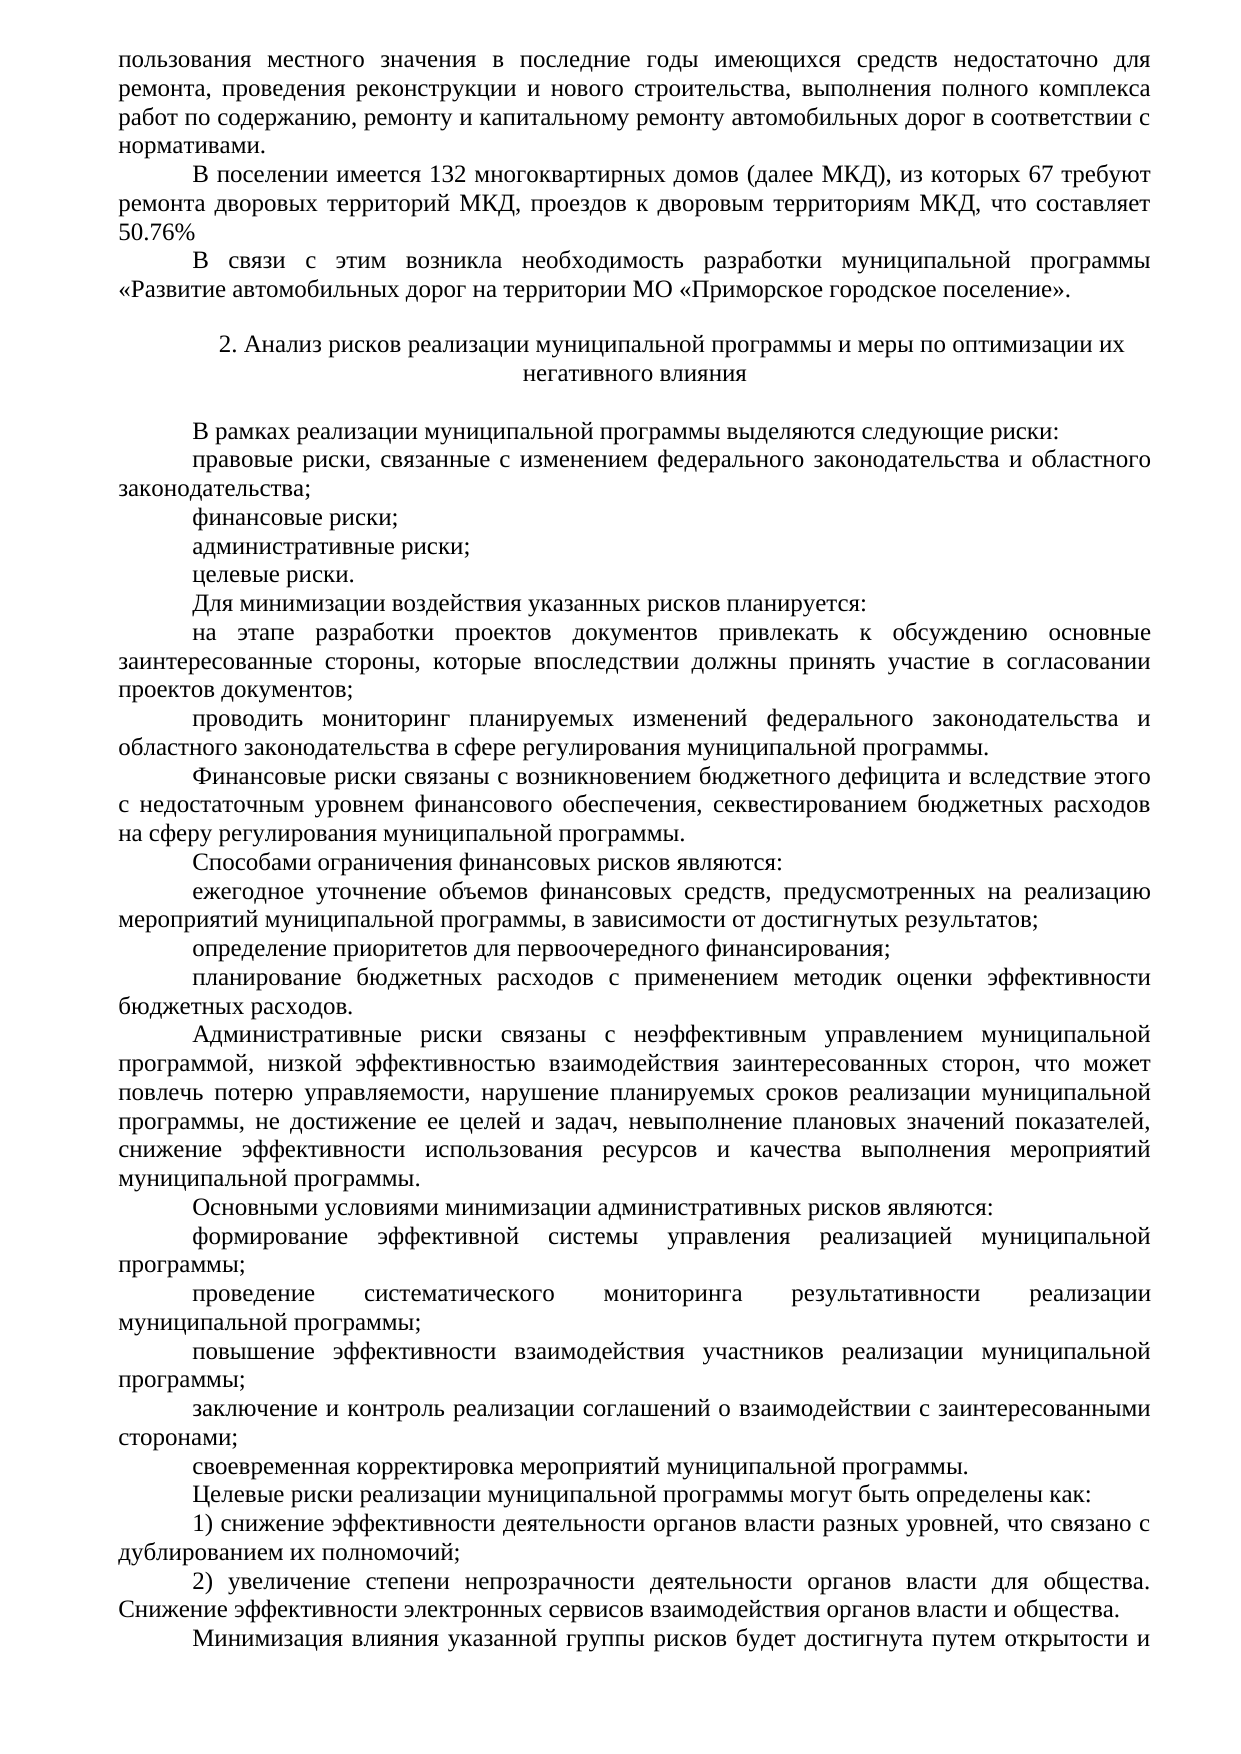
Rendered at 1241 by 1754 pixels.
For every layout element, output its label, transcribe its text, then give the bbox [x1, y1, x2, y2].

text Финансовые риски связаны с возникновением бюджетного дефицита и вследствие этого с недостаточным уровнем финансового обеспечения, секвестированием бюджетных расходов на сферу регулирования муниципальной программы. [118, 761, 1152, 847]
text административные риски; [118, 531, 1152, 559]
text заключение и контроль реализации соглашений о взаимодействии с заинтересованными сторонами; [118, 1393, 1152, 1451]
text проведение систематического мониторинга результативности реализации муниципальной программы; [118, 1278, 1152, 1336]
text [118, 1623, 1152, 1652]
text определение приоритетов для первоочередного финансирования; [118, 933, 1152, 962]
text Для минимизации воздействия указанных рисков планируется: [118, 588, 1152, 617]
text на этапе разработки проектов документов привлекать к обсуждению основные заинтересованные стороны, которые впоследствии должны принять участие в согласовании проектов документов; [118, 617, 1152, 703]
text Способами ограничения финансовых рисков являются: [118, 847, 1152, 876]
text формирование эффективной системы управления реализацией муниципальной программы; [118, 1221, 1152, 1278]
text Целевые риски реализации муниципальной программы могут быть определены как: [118, 1479, 1152, 1508]
text ежегодное уточнение объемов финансовых средств, предусмотренных на реализацию мероприятий муниципальной программы, в зависимости от достигнутых результатов; [118, 876, 1152, 933]
text Административные риски связаны с неэффективным управлением муниципальной программой, низкой эффективностью взаимодействия заинтересованных сторон, что может повлечь потерю управляемости, нарушение планируемых сроков реализации муниципальной программы, не достижение ее целей и задач, невыполнение плановых значений показателей, снижение эффективности использования ресурсов и качества выполнения мероприятий муниципальной программы. [118, 1019, 1152, 1192]
text планирование бюджетных расходов с применением методик оценки эффективности бюджетных расходов. [118, 962, 1152, 1019]
text целевые риски. [118, 559, 1152, 588]
text финансовые риски; [118, 502, 1152, 531]
text повышение эффективности взаимодействия участников реализации муниципальной программы; [118, 1336, 1152, 1393]
text проводить мониторинг планируемых изменений федерального законодательства и областного законодательства в сфере регулирования муниципальной программы. [118, 703, 1152, 761]
text 1) снижение эффективности деятельности органов власти разных уровней, что связано с дублированием их полномочий; [118, 1508, 1152, 1566]
text своевременная корректировка мероприятий муниципальной программы. [118, 1451, 1152, 1479]
text правовые риски, связанные с изменением федерального законодательства и областного законодательства; [118, 444, 1152, 502]
text 2) увеличение степени непрозрачности деятельности органов власти для общества. Снижение эффективности электронных сервисов взаимодействия органов власти и общества. [118, 1566, 1152, 1623]
text В связи с этим возникла необходимость разработки муниципальной программы «Развитие автомобильных дорог на территории МО «Приморское городское поселение». [118, 246, 1152, 303]
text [118, 44, 1152, 159]
text Основными условиями минимизации административных рисков являются: [118, 1192, 1152, 1221]
text В поселении имеется 132 многоквартирных домов (далее МКД), из которых 67 требуют ремонта дворовых территорий МКД, проездов к дворовым территориям МКД, что составляет 50.76% [118, 159, 1152, 246]
text В рамках реализации муниципальной программы выделяются следующие риски: [118, 416, 1152, 444]
text 2. Анализ рисков реализации муниципальной программы и меры по оптимизации их негативного влияния [118, 329, 1152, 387]
